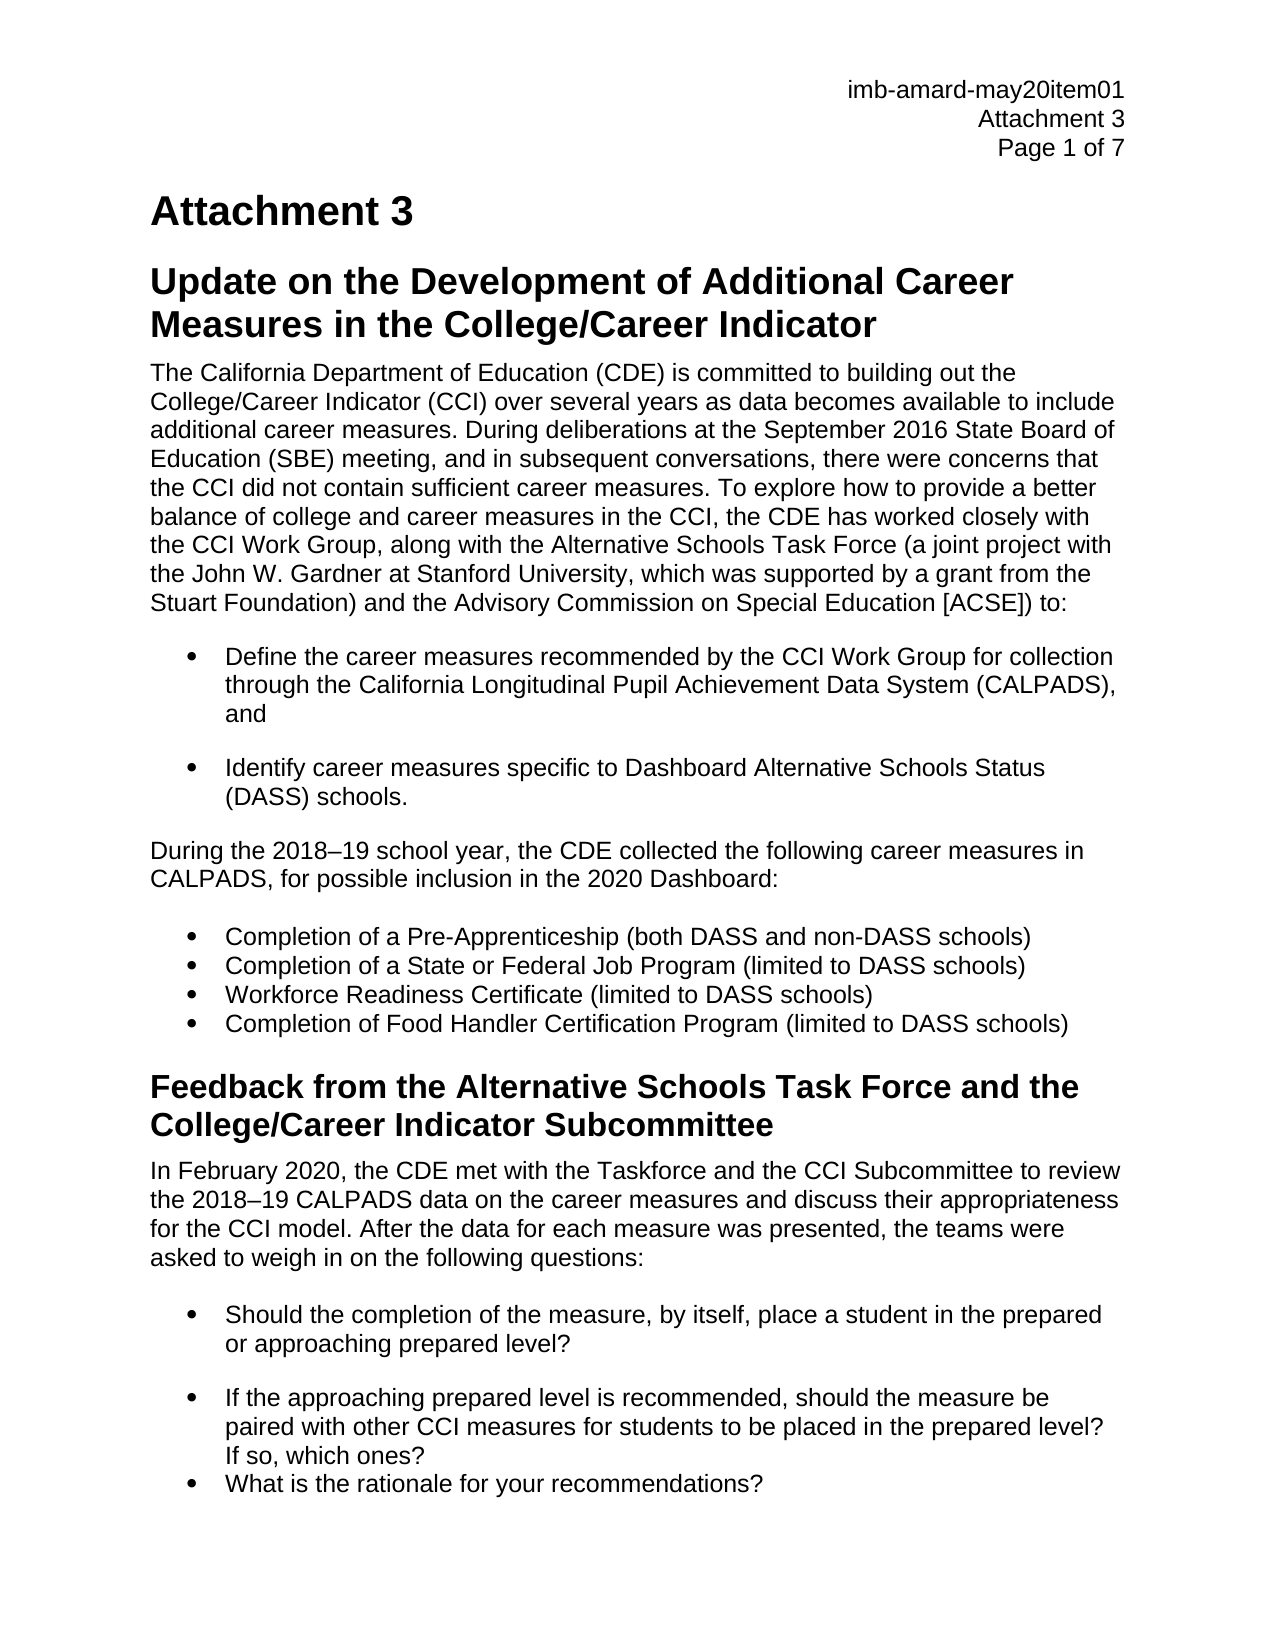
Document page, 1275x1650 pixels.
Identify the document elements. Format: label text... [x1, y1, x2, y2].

list Should the completion of the measure, by itself, place a student in the prepared or approaching prepared level? [187, 1300, 1125, 1358]
list Define the career measures recommended by the CCI Work Group for collection through the California Longitudinal Pupil Achievement Data System (CALPADS), and [187, 642, 1125, 728]
list If the approaching prepared level is recommended, should the measure be paired with other CCI measures for students to be placed in the prepared level? If so, which ones? [187, 1383, 1125, 1469]
text The California Department of Education (CDE) is committed to building out the College/Career Indicator (CCI) over several years as data becomes available to include additional career measures. During deliberations at the September 2016 State Board of Education (SBE) meeting, and in subsequent conversations, there were concerns that the CCI did not contain sufficient career measures. To explore how to provide a better balance of college and career measures in the CCI, the CDE has worked closely with the CCI Work Group, along with the Alternative Schools Task Force (a joint project with the John W. Gardner at Stanford University, which was supported by a grant from the Stuart Foundation) and the Advisory Commission on Special Education [ACSE]) to: [150, 358, 1125, 617]
list What is the rationale for your recommendations? [187, 1469, 1125, 1498]
subtitle Update on the Development of Additional Career Measures in the College/Career Indicator [150, 259, 1125, 345]
list Completion of a State or Federal Job Program (limited to DASS schools) [187, 951, 1125, 980]
text Feedback from the Alternative Schools Task Force and the College/Career Indicator Subcommittee [150, 1067, 1125, 1144]
list Workforce Readiness Certificate (limited to DASS schools) [187, 980, 1125, 1009]
text During the 2018–19 school year, the CDE collected the following career measures in CALPADS, for possible inclusion in the 2020 Dashboard: [150, 836, 1125, 893]
subtitle Attachment 3 [150, 186, 1125, 234]
list Identify career measures specific to Dashboard Alternative Schools Status (DASS) schools. [187, 753, 1125, 811]
list Completion of Food Handler Certification Program (limited to DASS schools) [187, 1009, 1125, 1038]
text In February 2020, the CDE met with the Taskforce and the CCI Subcommittee to review the 2018–19 CALPADS data on the career measures and discuss their appropriateness for the CCI model. After the data for each measure was presented, the teams were asked to weigh in on the following questions: [150, 1156, 1125, 1271]
list Completion of a Pre-Apprenticeship (both DASS and non-DASS schools) [187, 922, 1125, 951]
